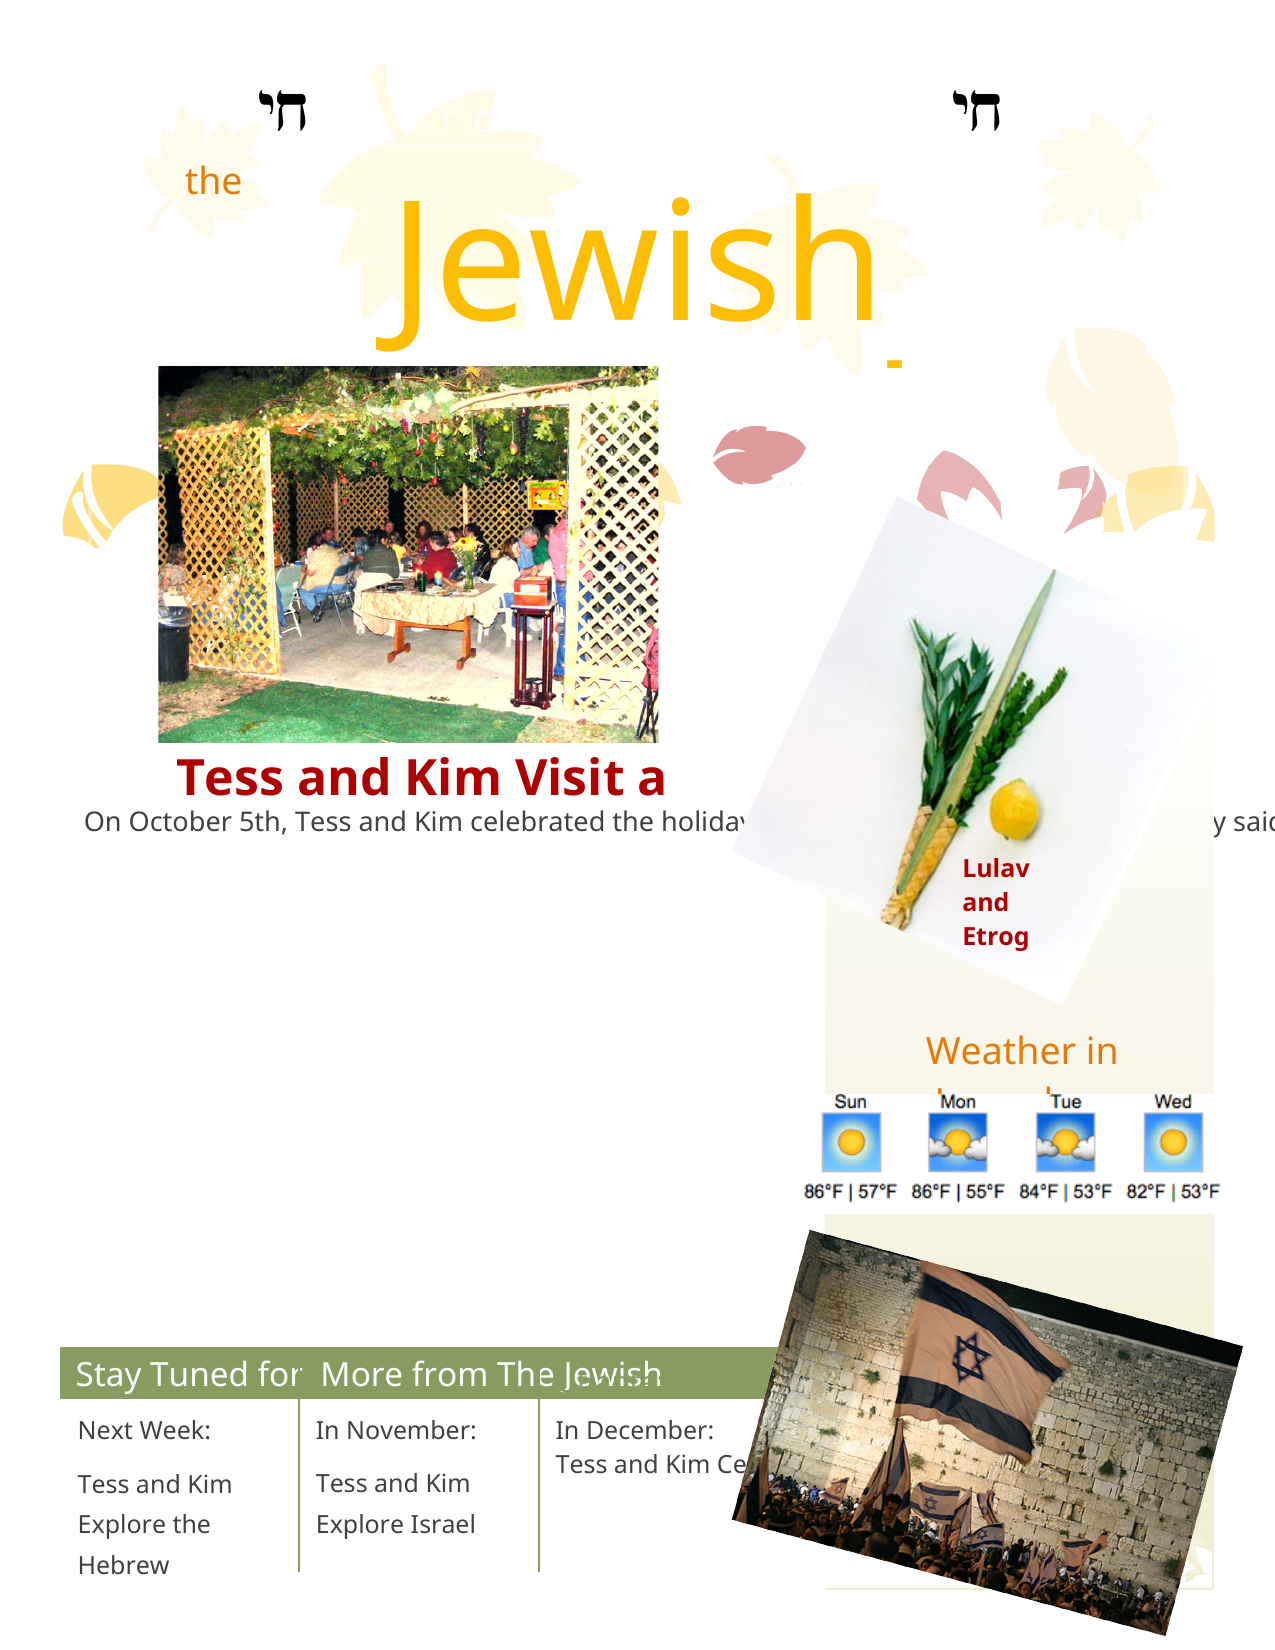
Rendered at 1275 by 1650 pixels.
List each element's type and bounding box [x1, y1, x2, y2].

picture [732, 1230, 1242, 1635]
picture [795, 1094, 1246, 1214]
picture [60, 60, 1215, 600]
picture [92, 148, 1228, 1005]
